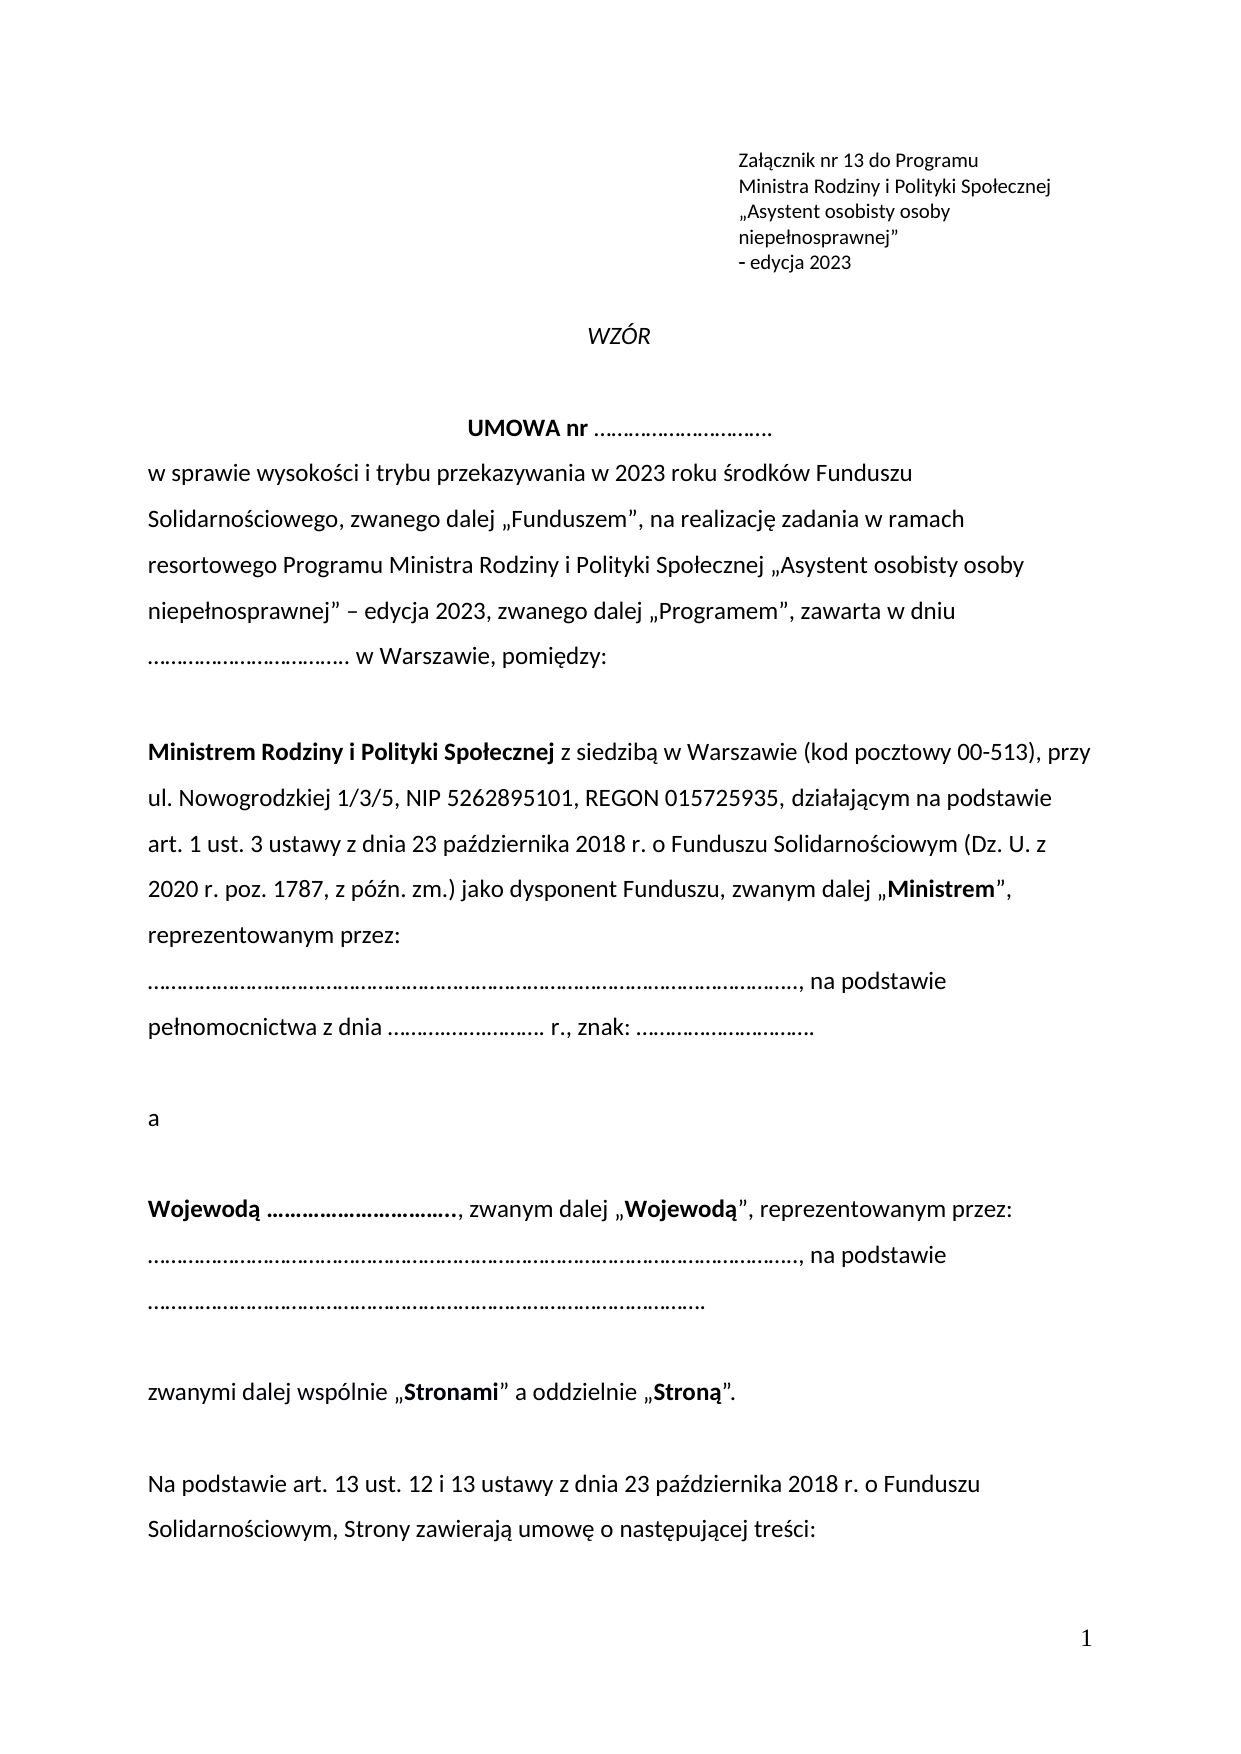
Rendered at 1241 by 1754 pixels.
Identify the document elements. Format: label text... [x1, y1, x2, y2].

text UMOWA nr …………………………. [148, 412, 1093, 442]
text WZÓR [148, 320, 1093, 351]
text Ministra Rodziny i Polityki Społecznej [738, 173, 1093, 198]
text w sprawie wysokości i trybu przekazywania w 2023 roku środków Funduszu Solidarnościowego, zwanego dalej „Funduszem”, na realizację zadania w ramach resortowego Programu Ministra Rodziny i Polityki Społecznej „Asystent osobisty osoby niepełnosprawnej” – edycja 2023, zwanego dalej „Programem”, zawarta w dniu …………………………….. w Warszawie, pomiędzy: [148, 458, 1093, 671]
text ………………………………………………………………………………………………….., na podstawie ……………………………………………………………………………………. [148, 1239, 1093, 1316]
title a [148, 1102, 1093, 1133]
text Na podstawie art. 13 ust. 12 i 13 ustawy z dnia 23 października 2018 r. o Funduszu Solidarnościowym, Strony zawierają umowę o następującej treści: [148, 1468, 1093, 1544]
text Wojewodą ………………………….., zwanym dalej „Wojewodą”, reprezentowanym przez: [148, 1193, 1093, 1224]
text edycja 2023 [738, 249, 1093, 275]
text zwanymi dalej wspólnie „Stronami” a oddzielnie „Stroną”. [148, 1376, 1093, 1407]
text „Asystent osobisty osoby niepełnosprawnej” [738, 198, 1093, 249]
text ………………………………………………………………………………………………….., na podstawie pełnomocnictwa z dnia ……….…….………. r., znak: …………………………. [148, 965, 1093, 1041]
text Załącznik nr 13 do Programu [738, 148, 1093, 173]
text Ministrem Rodziny i Polityki Społecznej z siedzibą w Warszawie (kod pocztowy 00-513), przy ul. Nowogrodzkiej 1/3/5, NIP 5262895101, REGON 015725935, działającym na podstawie art. 1 ust. 3 ustawy z dnia 23 października 2018 r. o Funduszu Solidarnościowym (Dz. U. z 2020 r. poz. 1787, z późn. zm.) jako dysponent Funduszu, zwanym dalej „Ministrem”, reprezentowanym przez: [148, 736, 1093, 950]
